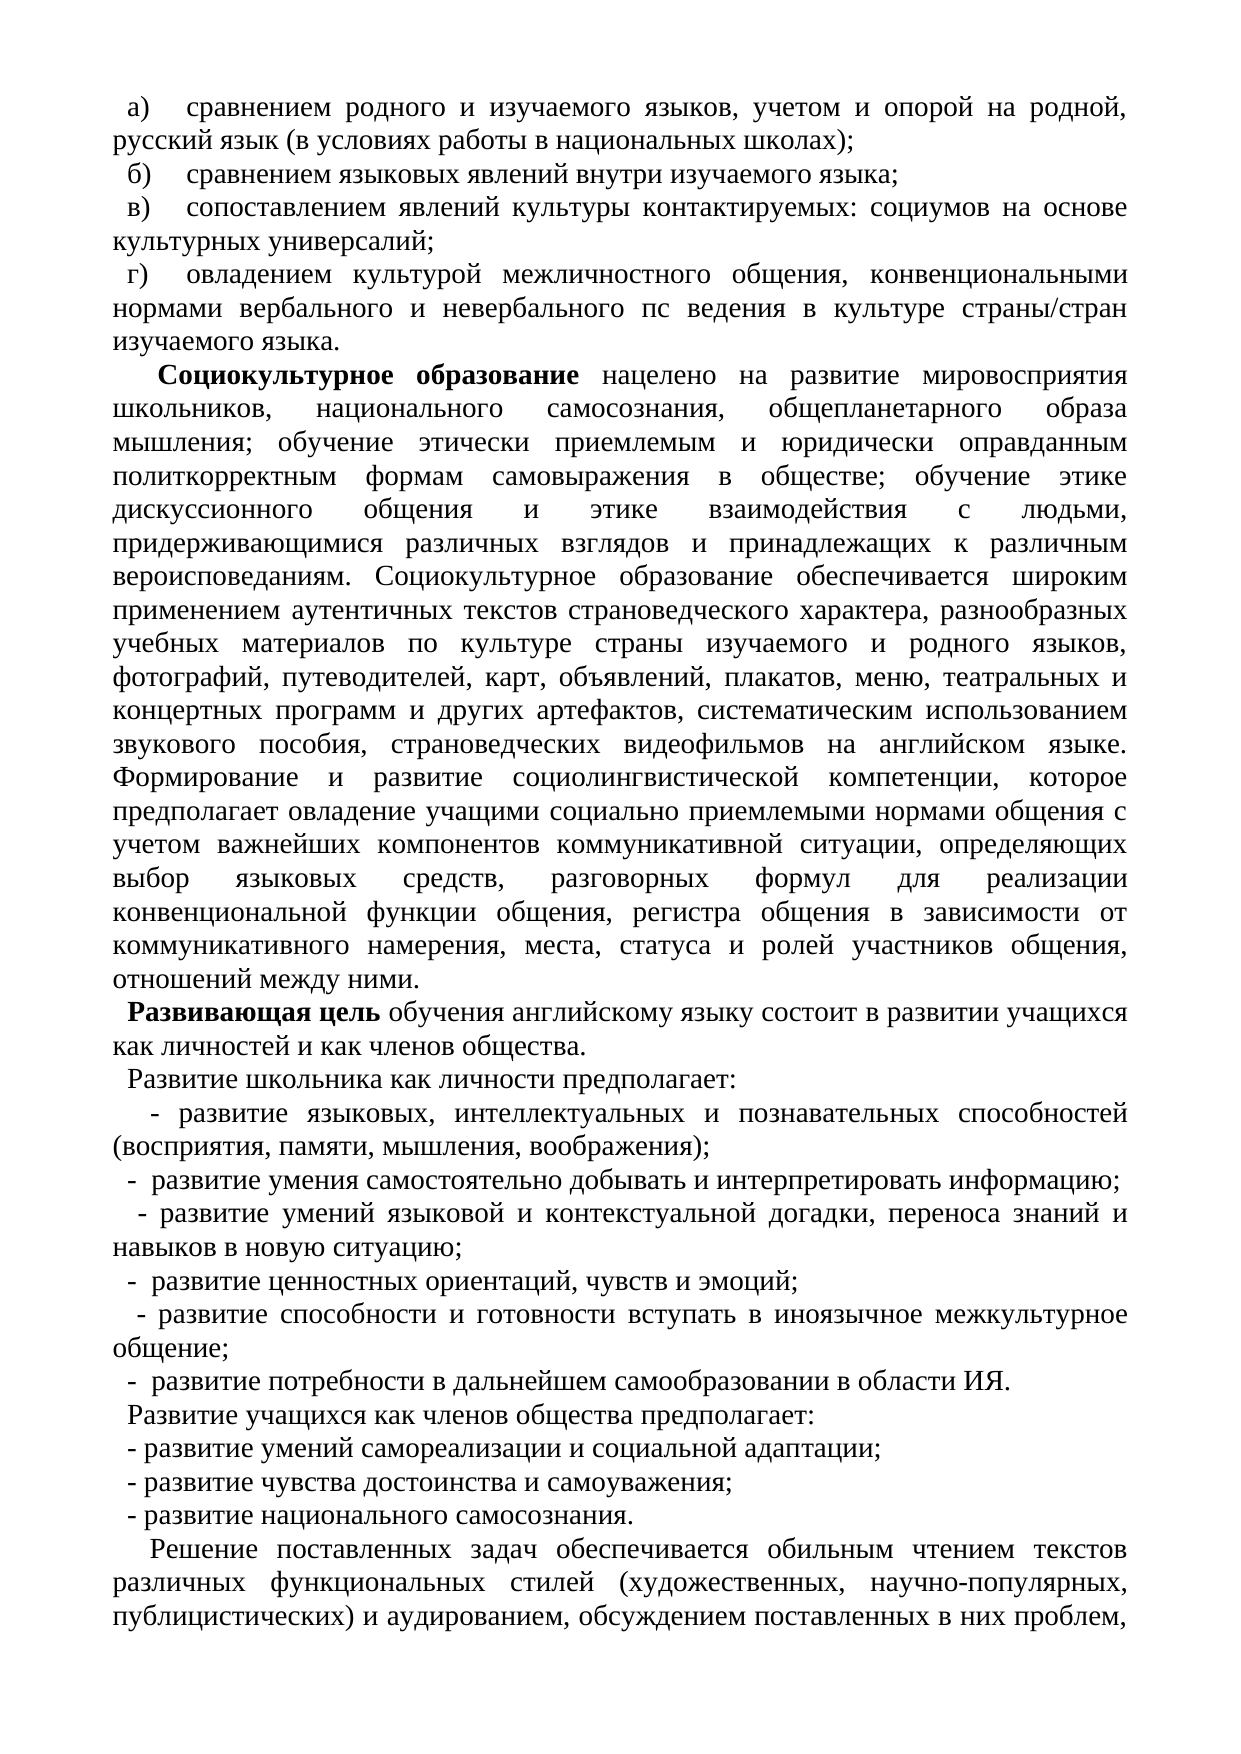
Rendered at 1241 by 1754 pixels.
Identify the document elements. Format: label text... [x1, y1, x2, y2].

text Развивающая цель обучения английскому языку состоит в развитии учащихся как личностей и как членов общества. [112, 994, 1128, 1061]
text г) овладением культурой межличностного общения, конвенциональными нормами вербального и невербального пс ведения в культуре страны/стран изучаемого языка. [112, 256, 1128, 357]
text в) сопоставлением явлений культуры контактируемых: социумов на основе культурных универсалий; [112, 189, 1128, 256]
text - развитие языковых, интеллектуальных и познавательных способностей (восприятия, памяти, мышления, воображения); [112, 1095, 1128, 1162]
text - развитие способности и готовности вступать в иноязычное межкультурное общение; [112, 1296, 1128, 1363]
text - развитие чувства достоинства и самоуважения; [112, 1464, 1128, 1497]
text - развитие национального самосознания. [112, 1497, 1128, 1531]
text - развитие ценностных ориентаций, чувств и эмоций; [112, 1263, 1128, 1296]
text - развитие умений самореализации и социальной адаптации; [112, 1430, 1128, 1464]
text Развитие школьника как личности предполагает: [112, 1061, 1128, 1095]
text - развитие потребности в дальнейшем самообразовании в области ИЯ. [112, 1363, 1128, 1397]
text Социокультурное образование нацелено на развитие мировосприятия школьников, национального самосознания, общепланетарного образа мышления; обучение этически приемлемым и юридически оправданным политкорректным формам самовыражения в обществе; обучение этике дискуссионного общения и этике взаимодействия с людьми, придерживающимися различных взглядов и принадлежащих к различным вероисповеданиям. Социокультурное образование обеспечивается широким применением аутентичных текстов страноведческого характера, разнообразных учебных материалов по культуре страны изучаемого и родного языков, фотографий, путеводителей, карт, объявлений, плакатов, меню, театральных и концертных программ и других артефактов, систематическим использованием звукового пособия, страноведческих видеофильмов на английском языке. Формирование и развитие социолингвистической компетенции, которое предполагает овладение учащими социально приемлемыми нормами общения с учетом важнейших компонентов коммуникативной ситуации, определяющих выбор языковых средств, разговорных формул для реализации конвенциональной функции общения, регистра общения в зависимости от коммуникативного намерения, места, статуса и ролей участников общения, отношений между ними. [112, 357, 1128, 994]
text - развитие умений языковой и контекстуальной догадки, переноса знаний и навыков в новую ситуацию; [112, 1196, 1128, 1263]
text Развитие учащихся как членов общества предполагает: [112, 1397, 1128, 1430]
text - развитие умения самостоятельно добывать и интерпретировать информацию; [112, 1162, 1128, 1196]
text а) сравнением родного и изучаемого языков, учетом и опорой на родной, русский язык (в условиях работы в национальных школах); [112, 89, 1128, 156]
text б) сравнением языковых явлений внутри изучаемого языка; [112, 156, 1128, 189]
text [112, 1531, 1128, 1632]
